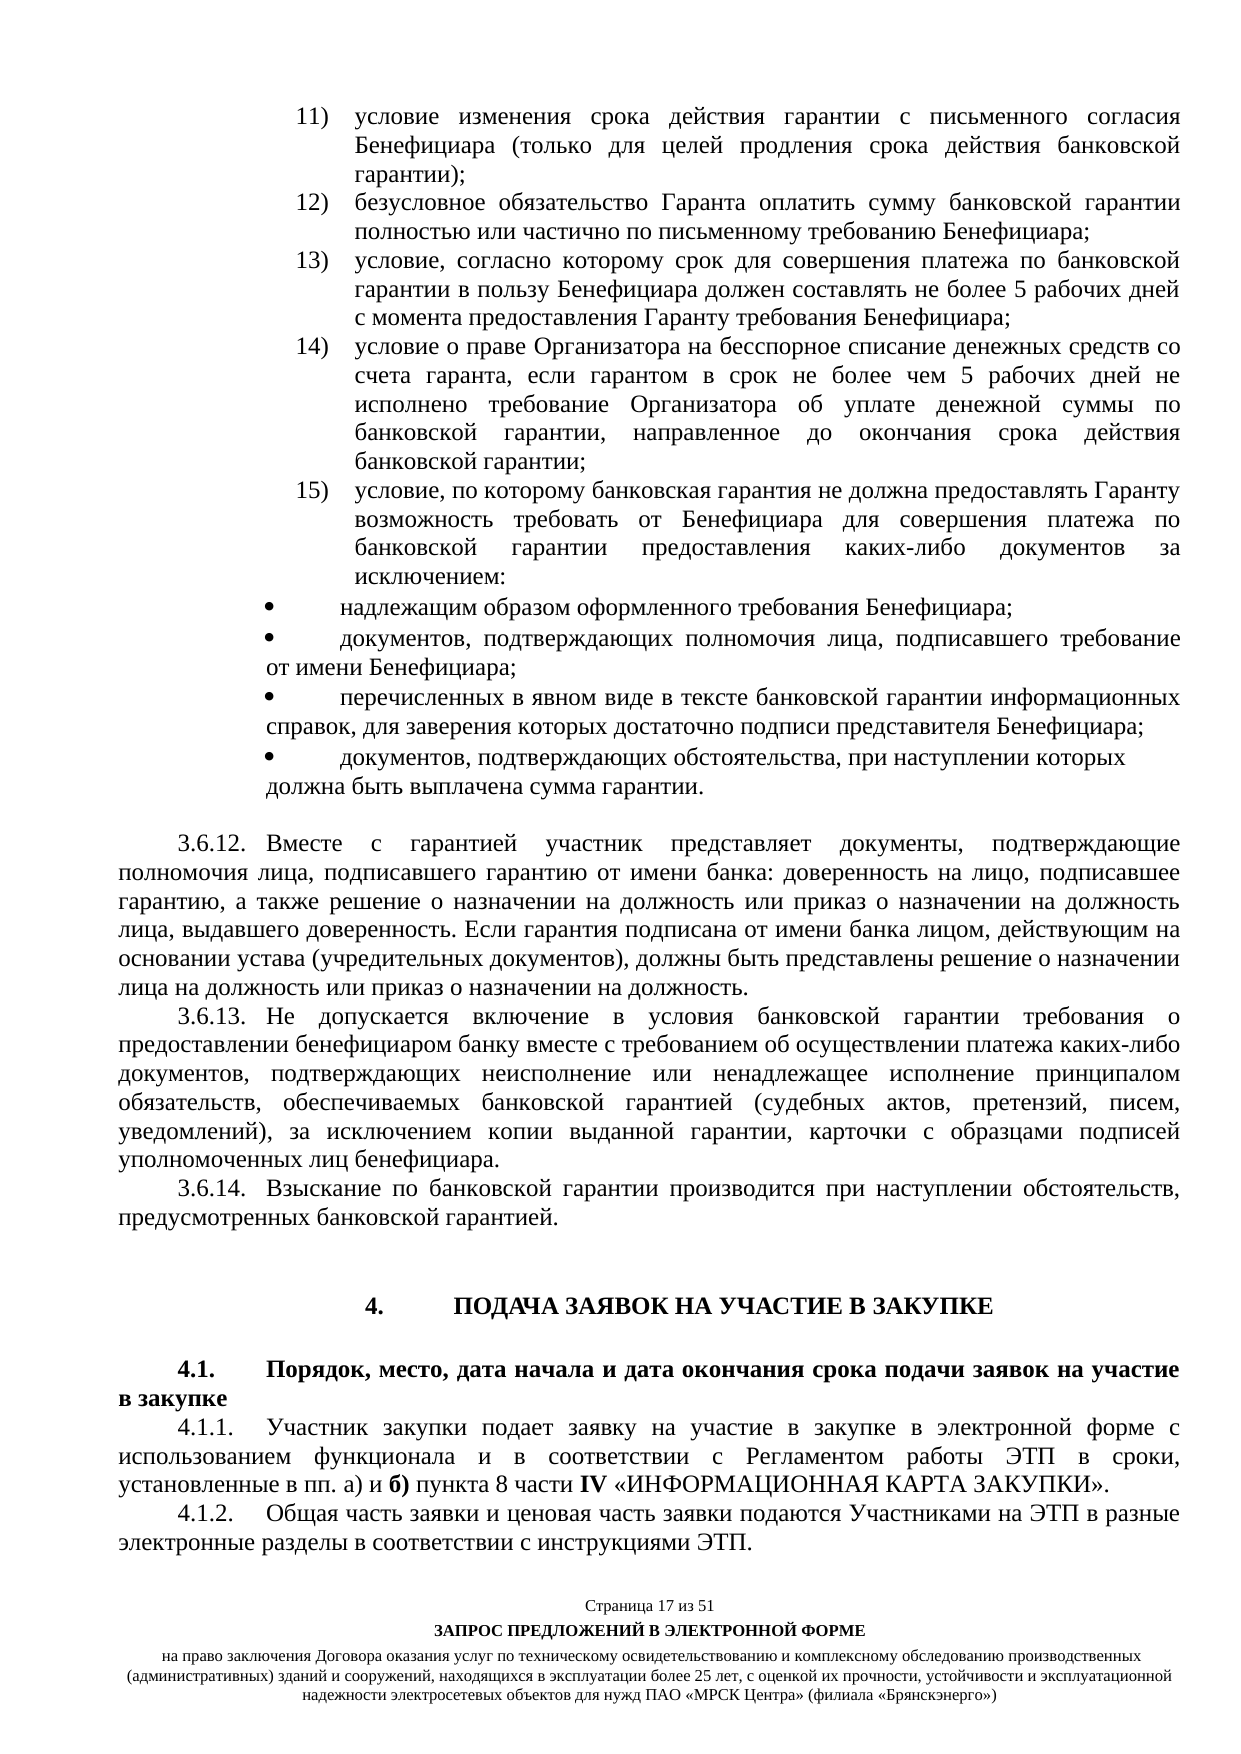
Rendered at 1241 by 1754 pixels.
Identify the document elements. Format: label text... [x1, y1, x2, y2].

list безусловное обязательство Гаранта оплатить сумму банковской гарантии полностью или частично по письменному требованию Бенефициара; [295, 187, 1181, 245]
subtitle Общая часть заявки и ценовая часть заявки подаются Участниками на ЭТП в разные электронные разделы в соответствии с инструкциями ЭТП. [118, 1498, 1181, 1556]
subtitle Не допускается включение в условия банковской гарантии требования о предоставлении бенефициаром банку вместе с требованием об осуществлении платежа каких-либо документов, подтверждающих неисполнение или ненадлежащее исполнение принципалом обязательств, обеспечиваемых банковской гарантией (судебных актов, претензий, писем, уведомлений), за исключением копии выданной гарантии, карточки с образцами подписей уполномоченных лиц бенефициара. [118, 1001, 1181, 1173]
subtitle Порядок, место, дата начала и дата окончания срока подачи заявок на участие в закупке [118, 1354, 1181, 1412]
list условие изменения срока действия гарантии с письменного согласия Бенефициара (только для целей продления срока действия банковской гарантии); [295, 101, 1181, 187]
list условие, согласно которому срок для совершения платежа по банковской гарантии в пользу Бенефициара должен составлять не более 5 рабочих дней с момента предоставления Гаранту требования Бенефициара; [295, 245, 1181, 331]
list условие о праве Организатора на бесспорное списание денежных средств со счета гаранта, если гарантом в срок не более чем 5 рабочих дней не исполнено требование Организатора об уплате денежной суммы по банковской гарантии, направленное до окончания срока действия банковской гарантии; [295, 331, 1181, 475]
subtitle Вместе с гарантией участник представляет документы, подтверждающие полномочия лица, подписавшего гарантию от имени банка: доверенность на лицо, подписавшее гарантию, а также решение о назначении на должность или приказ о назначении на должность лица, выдавшего доверенность. Если гарантия подписана от имени банка лицом, действующим на основании устава (учредительных документов), должны быть представлены решение о назначении лица на должность или приказ о назначении на должность. [118, 828, 1181, 1001]
list условие, по которому банковская гарантия не должна предоставлять Гаранту возможность требовать от Бенефициара для совершения платежа по банковской гарантии предоставления каких-либо документов за исключением: [295, 475, 1181, 590]
subtitle ПОДАЧА ЗАЯВОК НА УЧАСТИЕ В ЗАКУПКЕ [118, 1291, 1181, 1319]
list документов, подтверждающих обстоятельства, при наступлении которых должна быть выплачена сумма гарантии. [265, 742, 1181, 799]
list документов, подтверждающих полномочия лица, подписавшего требование от имени Бенефициара; [265, 623, 1181, 680]
subtitle Участник закупки подает заявку на участие в закупке в электронной форме с использованием функционала и в соответствии с Регламентом работы ЭТП в сроки, установленные в пп. а) и б) пункта 8 части IV «ИНФОРМАЦИОННАЯ КАРТА ЗАКУПКИ». [118, 1412, 1181, 1498]
subtitle Взыскание по банковской гарантии производится при наступлении обстоятельств, предусмотренных банковской гарантией. [118, 1173, 1181, 1231]
list перечисленных в явном виде в тексте банковской гарантии информационных справок, для заверения которых достаточно подписи представителя Бенефициара; [265, 682, 1181, 740]
list надлежащим образом оформленного требования Бенефициара; [265, 592, 1181, 621]
